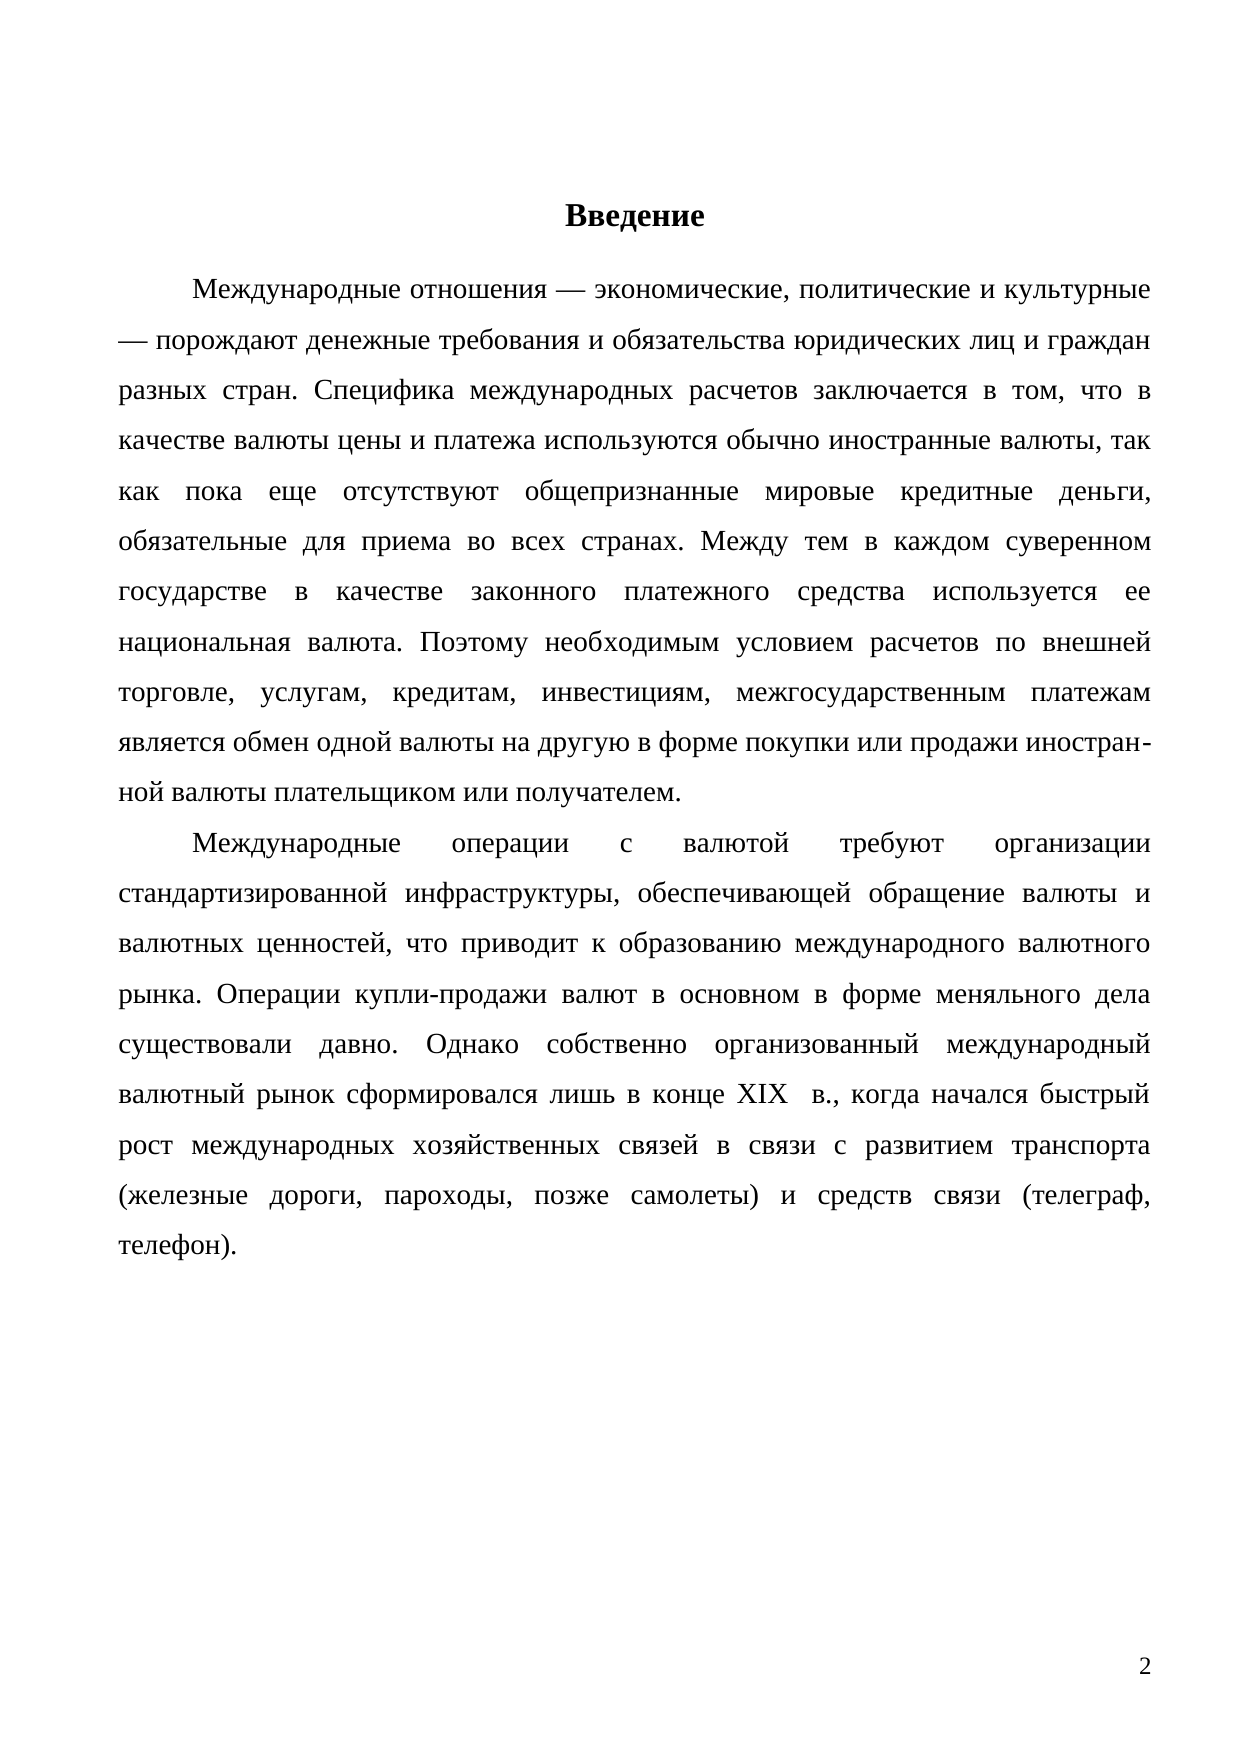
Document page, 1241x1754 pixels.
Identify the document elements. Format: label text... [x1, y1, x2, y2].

text Международные отношения — экономические, политические и культурные — порождают денежные требования и обязательства юридических лиц и граждан разных стран. Специфика международных расчетов заключается в том, что в качестве валюты цены и платежа используются обычно иностранные валюты, так как пока еще отсутствуют общепризнанные мировые кредитные деньги, обязательные для приема во всех странах. Между тем в каждом суверенном государстве в качестве законного платежного средства используется ее национальная валюта. Поэтому необходимым условием расчетов по внешней торговле, услугам, кредитам, инвестициям, межгосударственным платежам является обмен одной валюты на другую в форме покупки или продажи иностранной валюты плательщиком или получателем. [118, 271, 1152, 808]
text Введение [118, 195, 1152, 233]
text Международные операции с валютой требуют организации стандартизированной инфраструктуры, обеспечивающей обращение валюты и валютных ценностей, что приводит к образованию международного валютного рынка. Операции купли-продажи валют в основном в форме меняльного дела существовали давно. Однако собственно организованный международный валютный рынок сформировался лишь в конце XIX в., когда начался быстрый рост международных хозяйственных связей в связи с развитием транспорта (железные дороги, пароходы, позже самолеты) и средств связи (телеграф, телефон). [118, 825, 1152, 1261]
